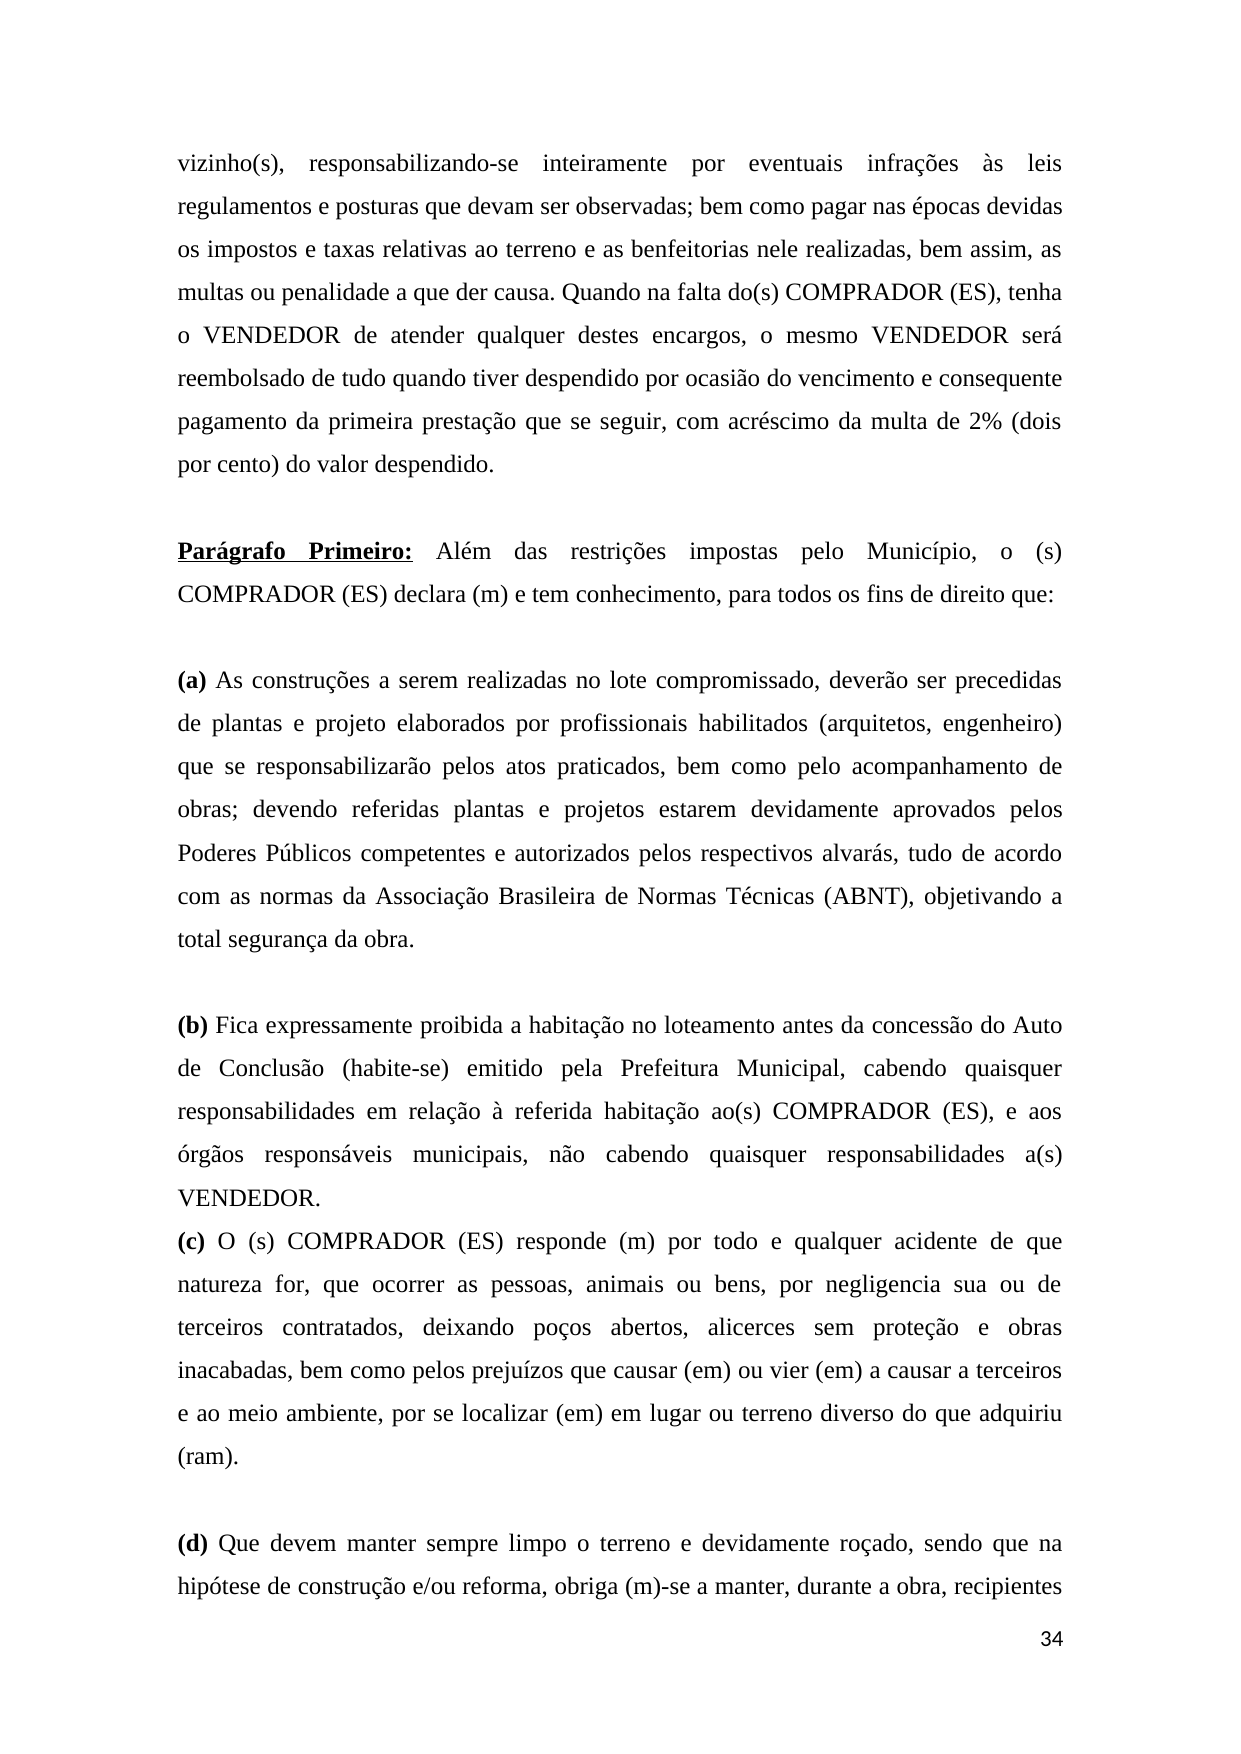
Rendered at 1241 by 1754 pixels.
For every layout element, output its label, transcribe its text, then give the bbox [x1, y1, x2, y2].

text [177, 148, 1063, 478]
text (a) As construções a serem realizadas no lote compromissado, deverão ser precedidas de plantas e projeto elaborados por profissionais habilitados (arquitetos, engenheiro) que se responsabilizarão pelos atos praticados, bem como pelo acompanhamento de obras; devendo referidas plantas e projetos estarem devidamente aprovados pelos Poderes Públicos competentes e autorizados pelos respectivos alvarás, tudo de acordo com as normas da Associação Brasileira de Normas Técnicas (ABNT), objetivando a total segurança da obra. [177, 665, 1063, 953]
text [177, 1528, 1063, 1599]
text Parágrafo Primeiro: Além das restrições impostas pelo Município, o (s) COMPRADOR (ES) declara (m) e tem conhecimento, para todos os fins de direito que: [177, 536, 1063, 608]
text (b) Fica expressamente proibida a habitação no loteamento antes da concessão do Auto de Conclusão (habite-se) emitido pela Prefeitura Municipal, cabendo quaisquer responsabilidades em relação à referida habitação ao(s) COMPRADOR (ES), e aos órgãos responsáveis municipais, não cabendo quaisquer responsabilidades a(s) VENDEDOR. [177, 1010, 1063, 1211]
text (c) O (s) COMPRADOR (ES) responde (m) por todo e qualquer acidente de que natureza for, que ocorrer as pessoas, animais ou bens, por negligencia sua ou de terceiros contratados, deixando poços abertos, alicerces sem proteção e obras inacabadas, bem como pelos prejuízos que causar (em) ou vier (em) a causar a terceiros e ao meio ambiente, por se localizar (em) em lugar ou terreno diverso do que adquiriu (ram). [177, 1226, 1063, 1470]
